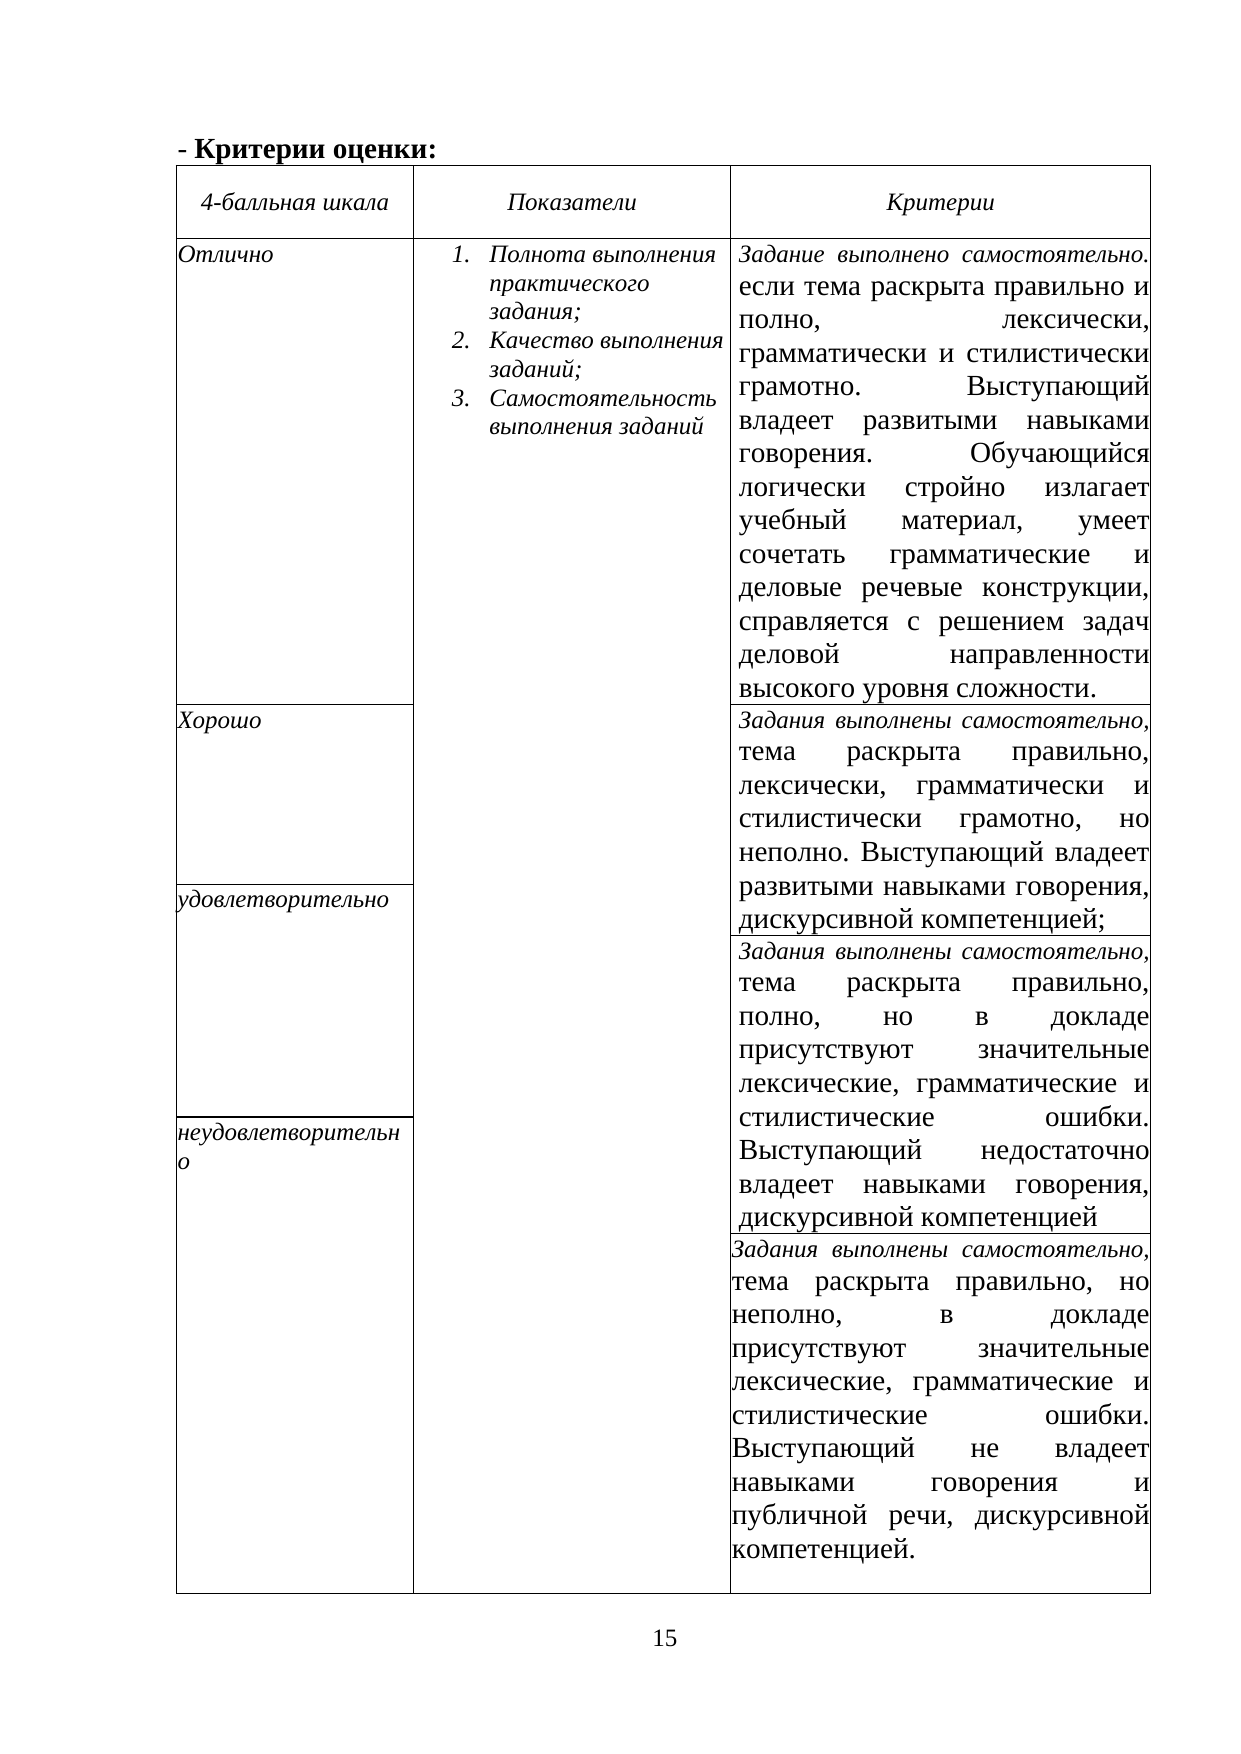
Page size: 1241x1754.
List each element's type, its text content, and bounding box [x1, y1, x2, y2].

table_cell Задания выполнены самостоятельно, тема раскрыта правильно, полно, но в докладе присутствуют значительные лексические, грамматические и стилистические ошибки. Выступающий недостаточно владеет навыками говорения, дискурсивной компетенцией [731, 936, 1150, 1233]
table_header Показатели [414, 166, 730, 238]
table_cell Хорошо [177, 705, 413, 883]
table_cell Задания выполнены самостоятельно, тема раскрыта правильно, лексически, грамматически и стилистически грамотно, но неполно. Выступающий владеет развитыми навыками говорения, дискурсивной компетенцией; [731, 705, 1150, 935]
table_cell Задание выполнено самостоятельно. если тема раскрыта правильно и полно, лексически, грамматически и стилистически грамотно. Выступающий владеет развитыми навыками говорения. Обучающийся логически стройно излагает учебный материал, умеет сочетать грамматические и деловые речевые конструкции, справляется с решением задач деловой направленности высокого уровня сложности. [731, 239, 1150, 704]
table_cell удовлетворительно [177, 885, 413, 1116]
table_cell Задания выполнены самостоятельно, тема раскрыта правильно, но неполно, в докладе присутствуют значительные лексические, грамматические и стилистические ошибки. Выступающий не владеет навыками говорения и публичной речи, дискурсивной компетенцией. [731, 1257, 1150, 1593]
text - Критерии оценки: [177, 131, 1152, 165]
table_header Критерии [731, 166, 1150, 238]
table_header 4-балльная шкала [177, 166, 413, 238]
table_cell Отлично [177, 239, 413, 704]
table_cell Полнота выполнения практического задания; Качество выполнения заданий; Самостоятельность выполнения заданий [414, 239, 730, 1593]
table_cell неудовлетворительно [177, 1118, 413, 1593]
